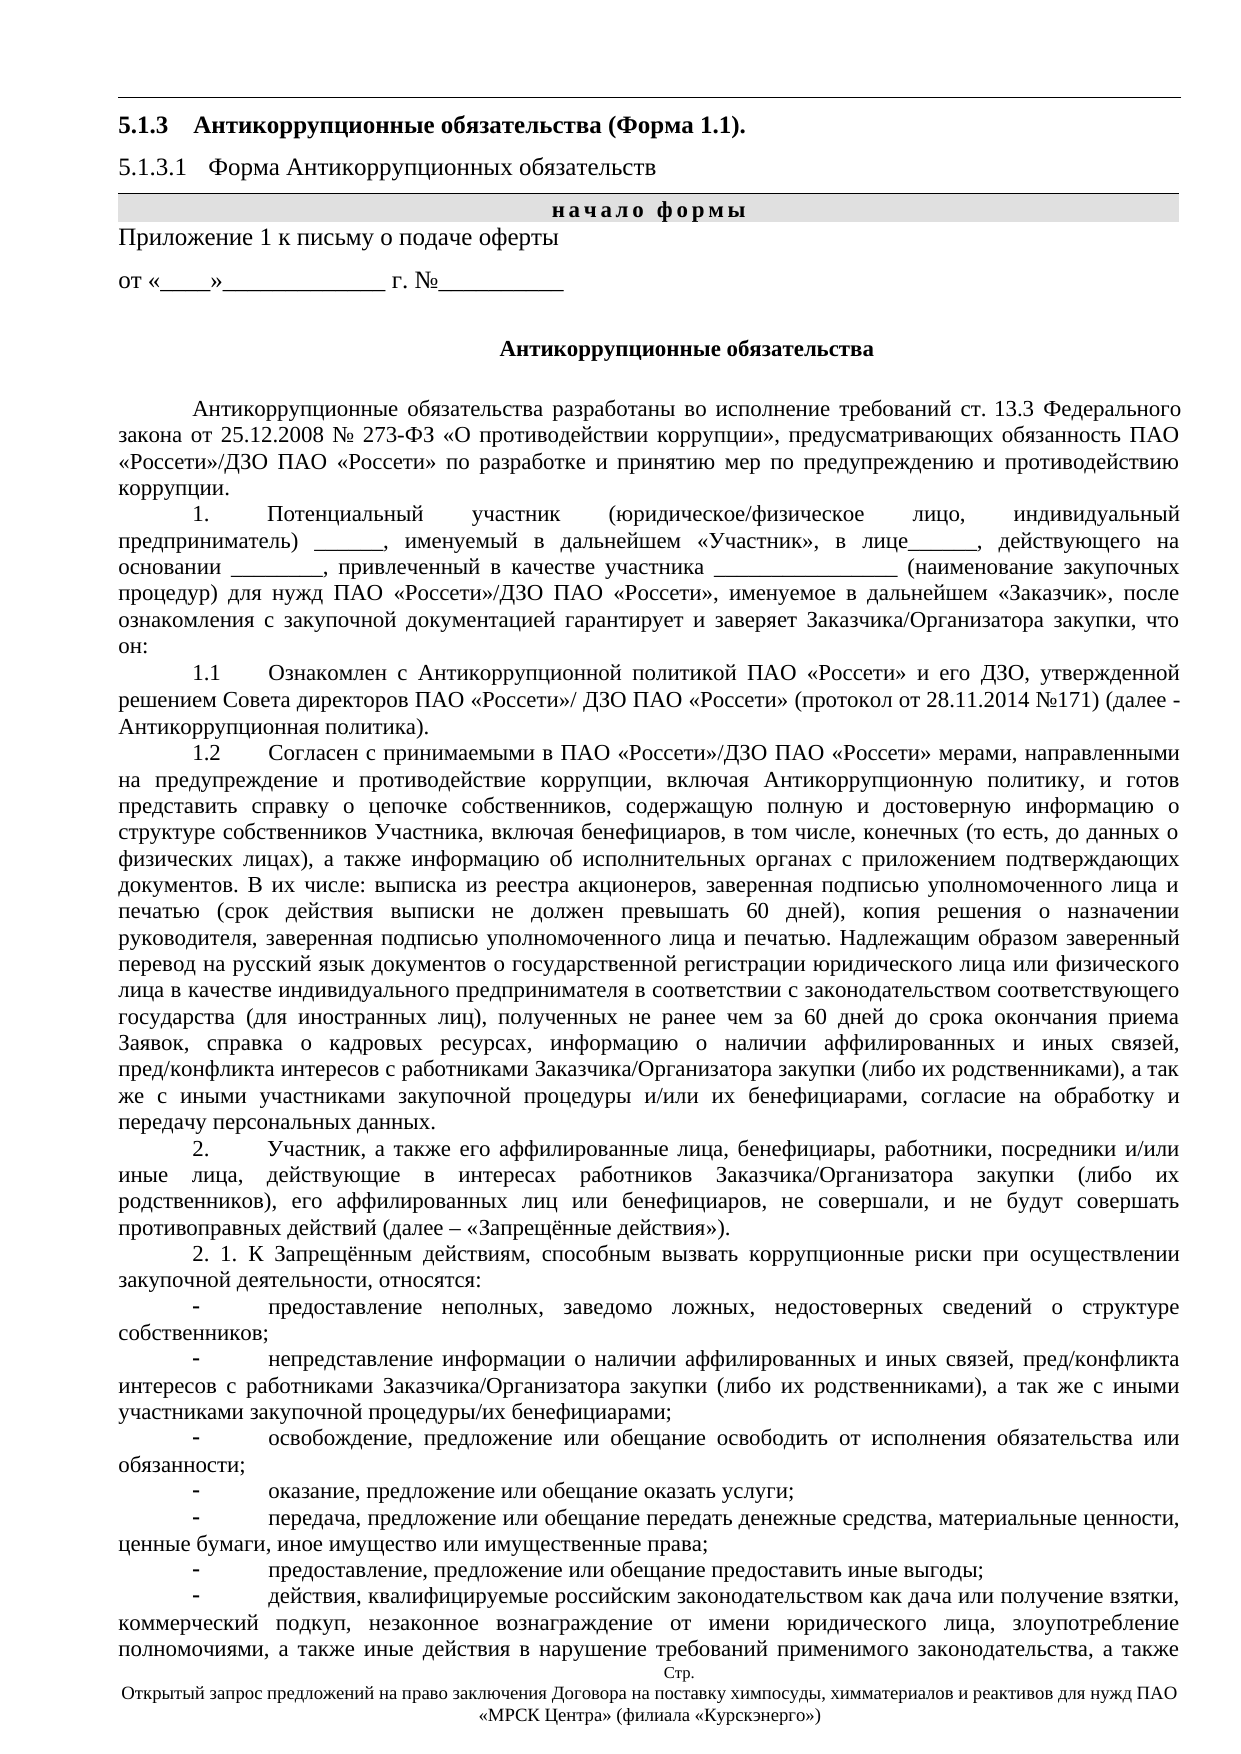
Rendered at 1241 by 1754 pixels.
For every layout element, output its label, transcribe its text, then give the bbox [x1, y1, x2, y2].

text 1.1 Ознакомлен с Антикоррупционной политикой ПАО «Россети» и его ДЗО, утвержденной решением Совета директоров ПАО «Россети»/ ДЗО ПАО «Россети» (протокол от 28.11.2014 №171) (далее - Антикоррупционная политика). [118, 658, 1181, 739]
text Антикоррупционные обязательства [118, 335, 1181, 361]
text начало формы [118, 194, 1179, 222]
list Участник, а также его аффилированные лица, бенефициары, работники, посредники и/или иные лица, действующие в интересах работников Заказчика/Организатора закупки (либо их родственников), его аффилированных лиц или бенефициаров, не совершали, и не будут совершать противоправных действий (далее – «Запрещённые действия»). [118, 1134, 1181, 1240]
list предоставление, предложение или обещание предоставить иные выгоды; [118, 1556, 1181, 1583]
text Приложение 1 к письму о подаче оферты [118, 222, 1181, 251]
list передача, предложение или обещание передать денежные средства, материальные ценности, ценные бумаги, иное имущество или имущественные права; [118, 1503, 1181, 1556]
list предоставление неполных, заведомо ложных, недостоверных сведений о структуре собственников; [118, 1293, 1181, 1345]
subtitle Антикоррупционные обязательства (Форма 1.1). [118, 111, 1181, 139]
list Потенциальный участник (юридическое/физическое лицо, индивидуальный предприниматель) ______, именуемый в дальнейшем «Участник», в лице______, действующего на основании ________, привлеченный в качестве участника ________________ (наименование закупочных процедур) для нужд ПАО «Россети»/ДЗО ПАО «Россети», именуемое в дальнейшем «Заказчик», после ознакомления с закупочной документацией гарантирует и заверяет Заказчика/Организатора закупки, что он: [118, 500, 1181, 658]
subtitle Форма Антикоррупционных обязательств [118, 152, 1181, 181]
text Антикоррупционные обязательства разработаны во исполнение требований ст. 13.3 Федерального закона от 25.12.2008 № 273-ФЗ «О противодействии коррупции», предусматривающих обязанность ПАО «Россети»/ДЗО ПАО «Россети» по разработке и принятию мер по предупреждению и противодействию коррупции. [118, 395, 1181, 500]
list оказание, предложение или обещание оказать услуги; [118, 1477, 1181, 1503]
list непредставление информации о наличии аффилированных и иных связей, пред/конфликта интересов с работниками Заказчика/Организатора закупки (либо их родственниками), а так же с иными участниками закупочной процедуры/их бенефициарами; [118, 1345, 1181, 1424]
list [118, 1583, 1181, 1662]
text 2. 1. К Запрещённым действиям, способным вызвать коррупционные риски при осуществлении закупочной деятельности, относятся: [118, 1240, 1181, 1293]
text от «____»_____________ г. №__________ [118, 266, 1181, 294]
list Согласен с принимаемыми в ПАО «Россети»/ДЗО ПАО «Россети» мерами, направленными на предупреждение и противодействие коррупции, включая Антикоррупционную политику, и готов представить справку о цепочке собственников, содержащую полную и достоверную информацию о структуре собственников Участника, включая бенефициаров, в том числе, конечных (то есть, до данных о физических лицах), а также информацию об исполнительных органах с приложением подтверждающих документов. В их числе: выписка из реестра акционеров, заверенная подписью уполномоченного лица и печатью (срок действия выписки не должен превышать 60 дней), копия решения о назначении руководителя, заверенная подписью уполномоченного лица и печатью. Надлежащим образом заверенный перевод на русский язык документов о государственной регистрации юридического лица или физического лица в качестве индивидуального предпринимателя в соответствии с законодательством соответствующего государства (для иностранных лиц), полученных не ранее чем за 60 дней до срока окончания приема Заявок, справка о кадровых ресурсах, информацию о наличии аффилированных и иных связей, пред/конфликта интересов с работниками Заказчика/Организатора закупки (либо их родственниками), а так же с иными участниками закупочной процедуры и/или их бенефициарами, согласие на обработку и передачу персональных данных. [118, 739, 1181, 1134]
list освобождение, предложение или обещание освободить от исполнения обязательства или обязанности; [118, 1424, 1181, 1477]
